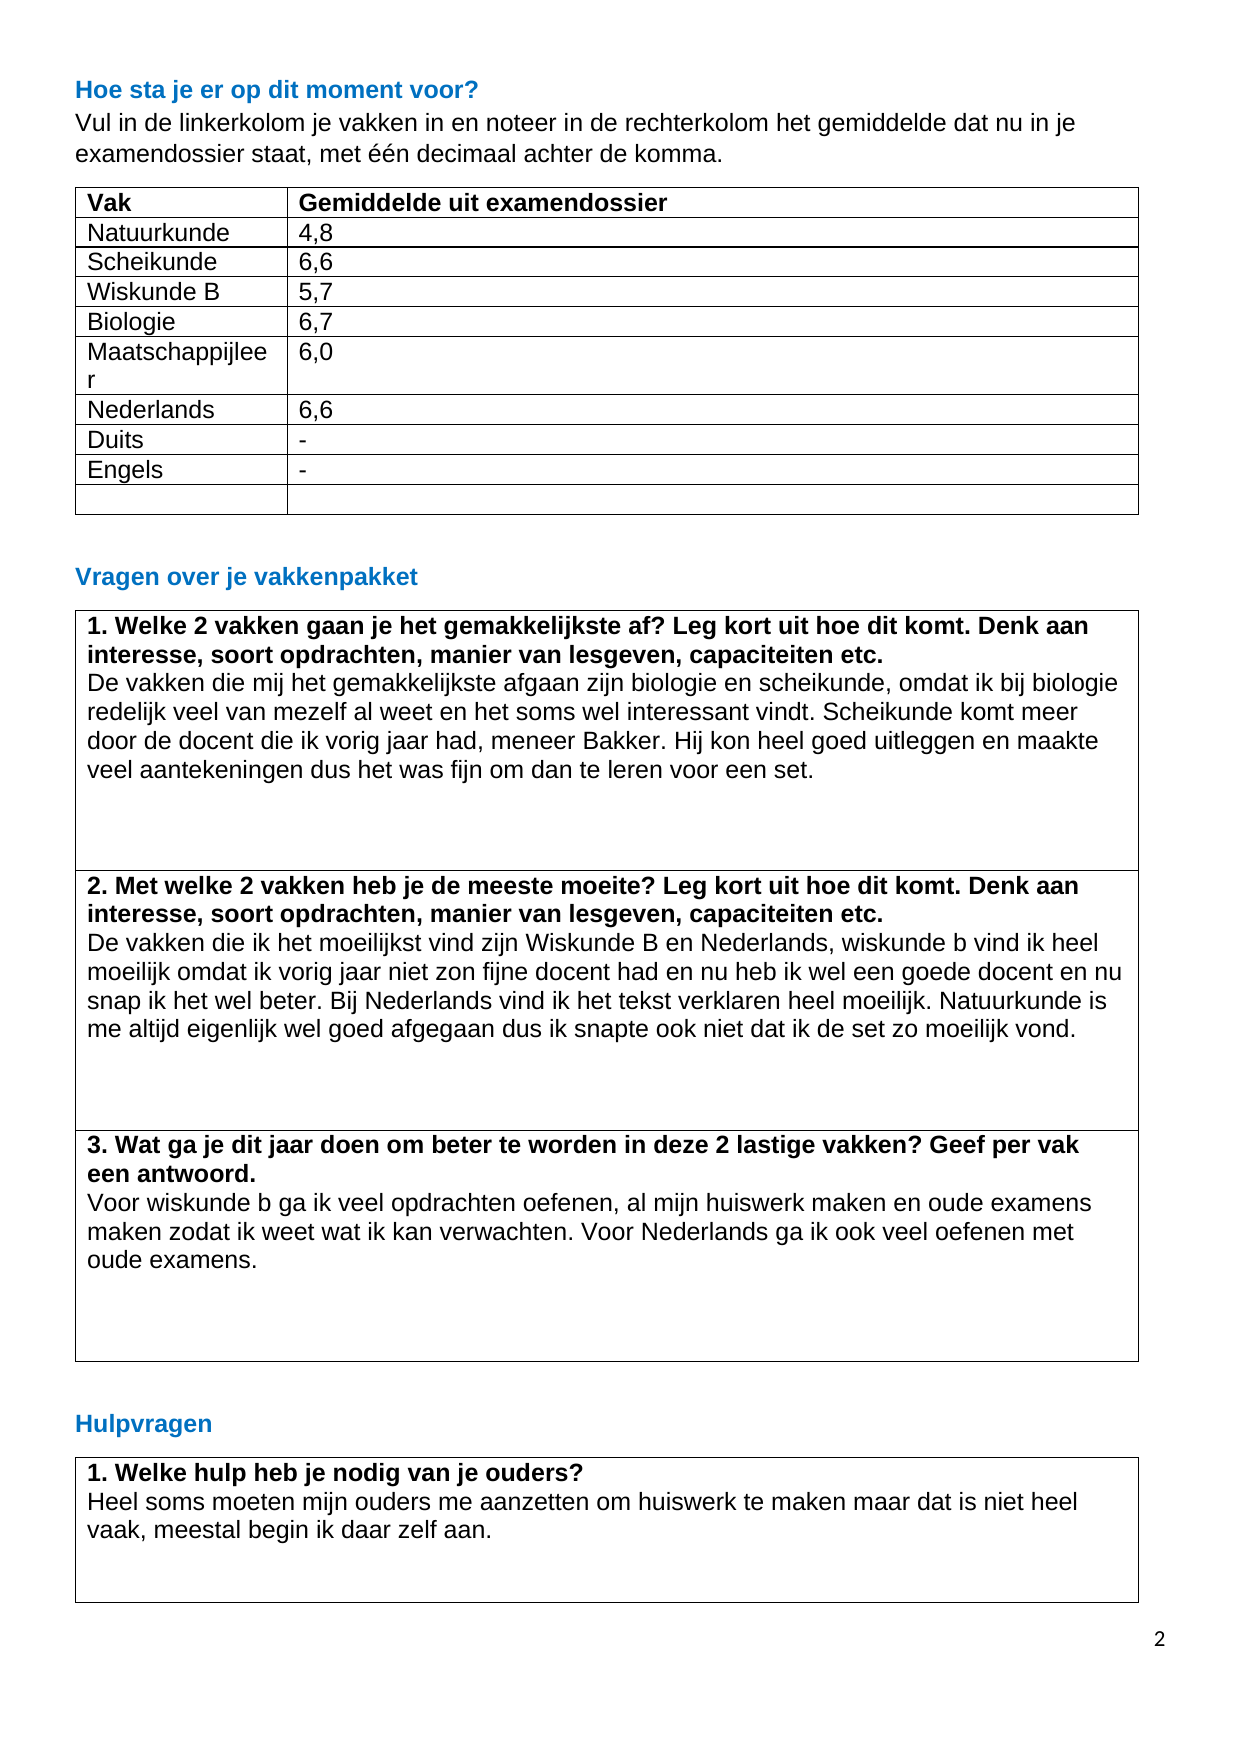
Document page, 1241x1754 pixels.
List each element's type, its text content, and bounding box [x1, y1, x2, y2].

text Vul in de linkerkolom je vakken in en noteer in de rechterkolom het gemiddelde dat nu in je examendossier staat, met één decimaal achter de komma. [75, 108, 1165, 168]
table_header Gemiddelde uit examendossier [288, 188, 1138, 217]
table_cell 5,7 [288, 277, 1138, 306]
table_cell 6,6 [288, 395, 1138, 424]
table_header Vak [76, 188, 287, 217]
table_cell 4,8 [288, 218, 1138, 246]
table_cell [76, 485, 287, 513]
text Hulpvragen [75, 1409, 1165, 1438]
table_cell Natuurkunde [76, 218, 287, 246]
table_header 1. Welke 2 vakken gaan je het gemakkelijkste af? Leg kort uit hoe dit komt. Denk aan interesse, soort opdrachten, manier van lesgeven, capaciteiten etc. De vakken die mij het gemakkelijkste afgaan zijn biologie en scheikunde, omdat ik bij biologie redelijk veel van mezelf al weet en het soms wel interessant vindt. Scheikunde komt meer door de docent die ik vorig jaar had, meneer Bakker. Hij kon heel goed uitleggen en maakte veel aantekeningen dus het was fijn om dan te leren voor een set. [76, 611, 1138, 870]
table_cell 6,7 [288, 307, 1138, 336]
table_cell 2. Met welke 2 vakken heb je de meeste moeite? Leg kort uit hoe dit komt. Denk aan interesse, soort opdrachten, manier van lesgeven, capaciteiten etc. De vakken die ik het moeilijkst vind zijn Wiskunde B en Nederlands, wiskunde b vind ik heel moeilijk omdat ik vorig jaar niet zon fijne docent had en nu heb ik wel een goede docent en nu snap ik het wel beter. Bij Nederlands vind ik het tekst verklaren heel moeilijk. Natuurkunde is me altijd eigenlijk wel goed afgegaan dus ik snapte ook niet dat ik de set zo moeilijk vond. [76, 871, 1138, 1129]
table_cell 6,6 [288, 248, 1138, 276]
table_cell Engels [76, 455, 287, 484]
table_cell Maatschappijleer [76, 337, 287, 394]
text Vragen over je vakkenpakket [75, 562, 1165, 591]
table_cell Biologie [76, 307, 287, 336]
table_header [76, 1458, 1138, 1602]
table_cell - [288, 425, 1138, 454]
table_cell Wiskunde B [76, 277, 287, 306]
table_cell 3. Wat ga je dit jaar doen om beter te worden in deze 2 lastige vakken? Geef per vak een antwoord. Voor wiskunde b ga ik veel opdrachten oefenen, al mijn huiswerk maken en oude examens maken zodat ik weet wat ik kan verwachten. Voor Nederlands ga ik ook veel oefenen met oude examens. [76, 1131, 1138, 1361]
table_cell Nederlands [76, 395, 287, 424]
table_cell - [288, 455, 1138, 484]
table_cell Duits [76, 425, 287, 454]
table_cell 6,0 [288, 337, 1138, 394]
table_cell Scheikunde [76, 248, 287, 276]
table_cell [288, 485, 1138, 513]
subtitle Hoe sta je er op dit moment voor? [75, 75, 1165, 104]
